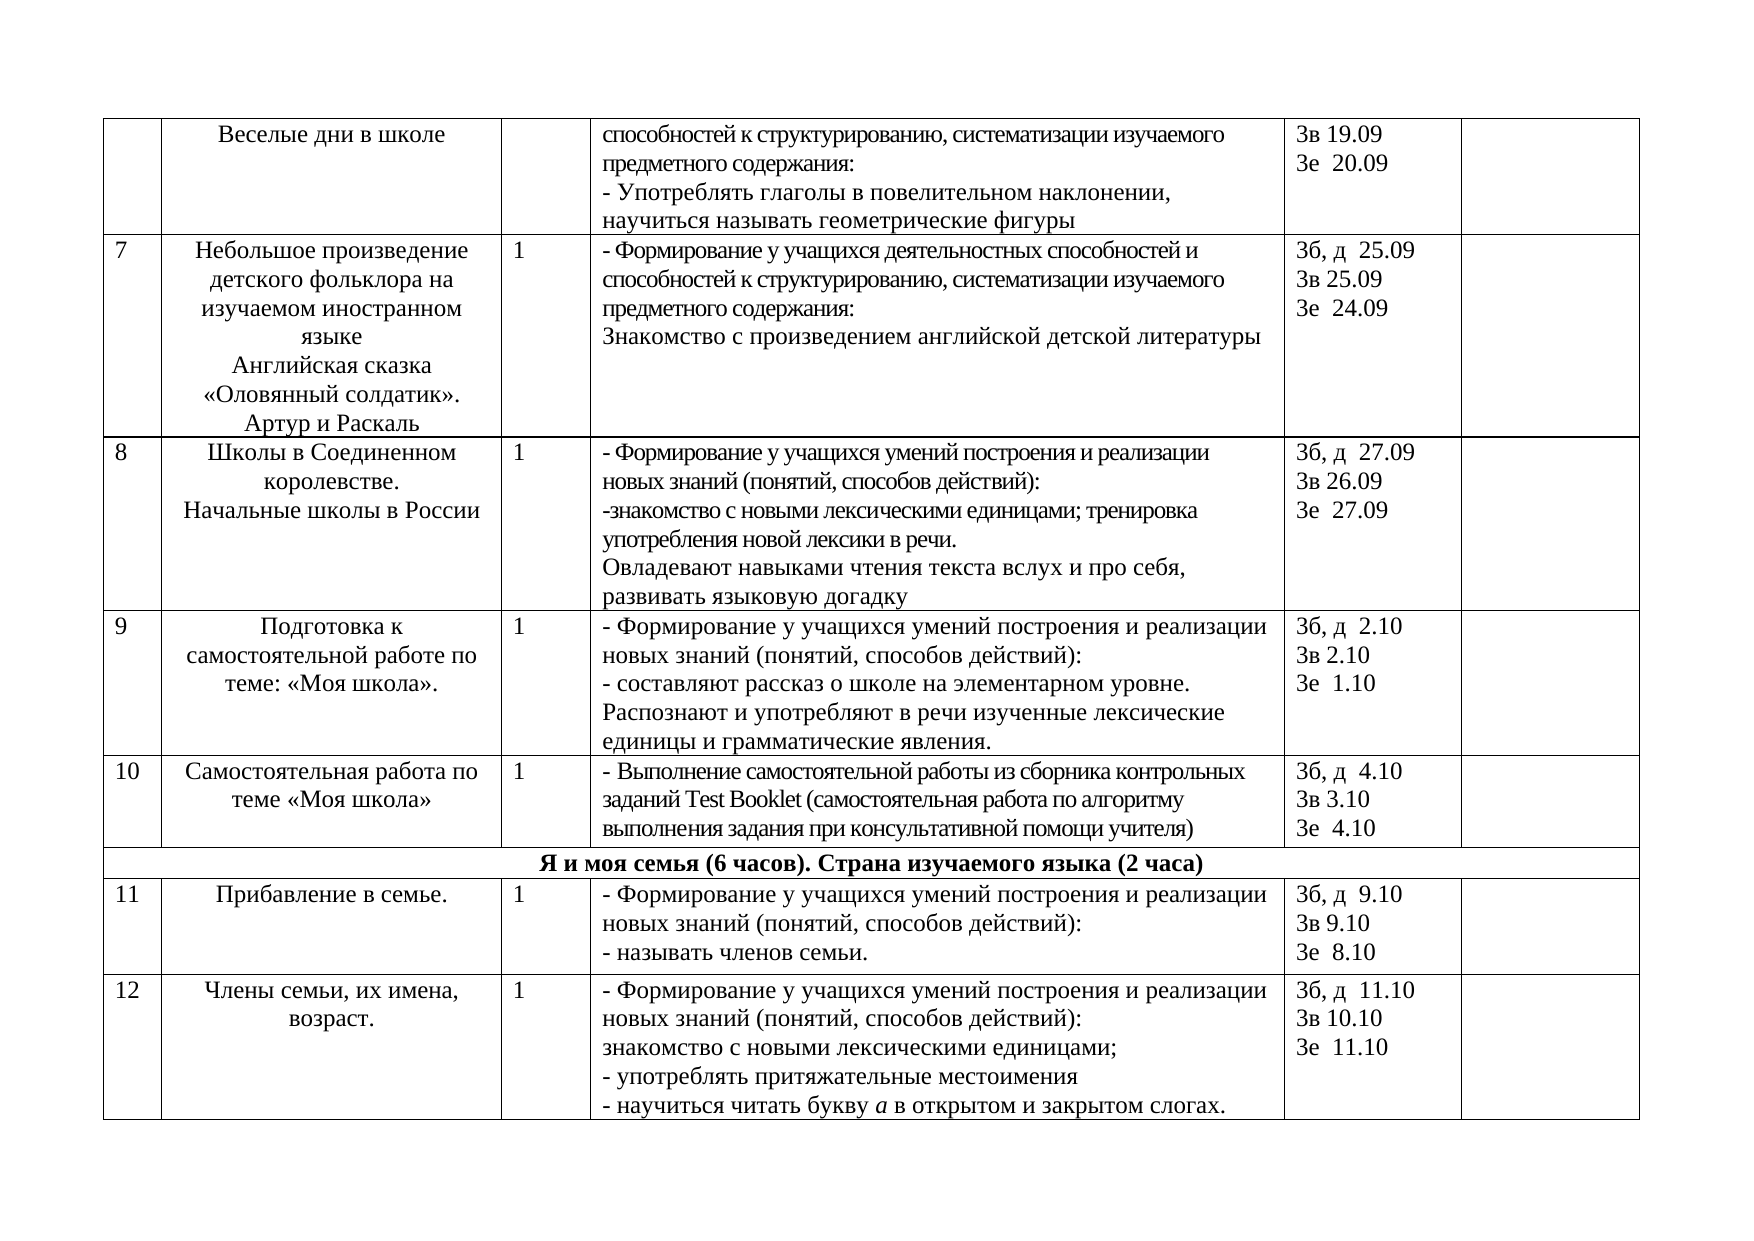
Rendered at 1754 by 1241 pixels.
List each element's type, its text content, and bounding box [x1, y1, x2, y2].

table_cell Небольшое произведение детского фольклора на изучаемом иностранном языке Английская сказка «Оловянный солдатик». Артур и Раскаль [162, 235, 501, 436]
table_cell [1462, 235, 1639, 436]
table_cell 3б, д 25.09 3в 25.09 3е 24.09 [1285, 235, 1461, 436]
table_cell Самостоятельная работа по теме «Моя школа» [162, 756, 501, 847]
table_cell Подготовка к самостоятельной работе по теме: «Моя школа». [162, 611, 501, 755]
table_cell 9 [104, 611, 161, 755]
table_cell 10 [104, 756, 161, 847]
table_cell - Формирование у учащихся умений построения и реализации новых знаний (понятий, способов действий): знакомство с новыми лексическими единицами; - употреблять притяжательные местоимения - научиться читать букву а в открытом и закрытом слогах. [591, 975, 1284, 1118]
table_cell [162, 119, 501, 234]
table_cell 1 [502, 975, 590, 1118]
table_cell 12 [104, 975, 161, 1118]
table_cell Школы в Соединенном королевстве. Начальные школы в России [162, 438, 501, 610]
table_cell 1 [502, 879, 590, 974]
table_cell [1462, 438, 1639, 610]
table_cell [1462, 879, 1639, 974]
table_cell 3б, д 2.10 3в 2.10 3е 1.10 [1285, 611, 1461, 755]
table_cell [1285, 119, 1461, 234]
table_cell - Формирование у учащихся умений построения и реализации новых знаний (понятий, способов действий): -знакомство с новыми лексическими единицами; тренировка употребления новой лексики в речи. Овладевают навыками чтения текста вслух и про себя, развивать языковую догадку [591, 438, 1284, 610]
table_cell [1462, 119, 1639, 234]
table_cell 3б, д 11.10 3в 10.10 3е 11.10 [1285, 975, 1461, 1118]
table_cell 8 [104, 438, 161, 610]
table_cell 11 [104, 879, 161, 974]
table_cell Прибавление в семье. [162, 879, 501, 974]
table_cell Члены семьи, их имена, возраст. [162, 975, 501, 1118]
table_cell 6 [104, 119, 161, 234]
table_cell [1462, 975, 1639, 1118]
table_cell 7 [104, 235, 161, 436]
table_cell 1 [502, 611, 590, 755]
table_cell - Формирование у учащихся умений построения и реализации новых знаний (понятий, способов действий): - составляют рассказ о школе на элементарном уровне. Распознают и употребляют в речи изученные лексические единицы и грамматические явления. [591, 611, 1284, 755]
table_cell - Выполнение самостоятельной работы из сборника контрольных заданий Test Booklet (самостоятельная работа по алгоритму выполнения задания при консультативной помощи учителя) [591, 756, 1284, 847]
table_cell 3б, д 4.10 3в 3.10 3е 4.10 [1285, 756, 1461, 847]
table_cell 3б, д 27.09 3в 26.09 3е 27.09 [1285, 438, 1461, 610]
table_cell - Формирование у учащихся деятельностных способностей и способностей к структурированию, систематизации изучаемого предметного содержания: Знакомство с произведением английской детской литературы [591, 235, 1284, 436]
table_cell 3б, д 9.10 3в 9.10 3е 8.10 [1285, 879, 1461, 974]
table_cell 1 [502, 235, 590, 436]
table_cell Я и моя семья (6 часов). Страна изучаемого языка (2 часа) [104, 848, 1639, 878]
table_cell - Формирование у учащихся умений построения и реализации новых знаний (понятий, способов действий): - называть членов семьи. [591, 879, 1284, 974]
table_cell 1 [502, 438, 590, 610]
table_cell [1462, 756, 1639, 847]
table_cell 1 [502, 756, 590, 847]
table_cell [1462, 611, 1639, 755]
table_cell 1 [502, 119, 590, 234]
